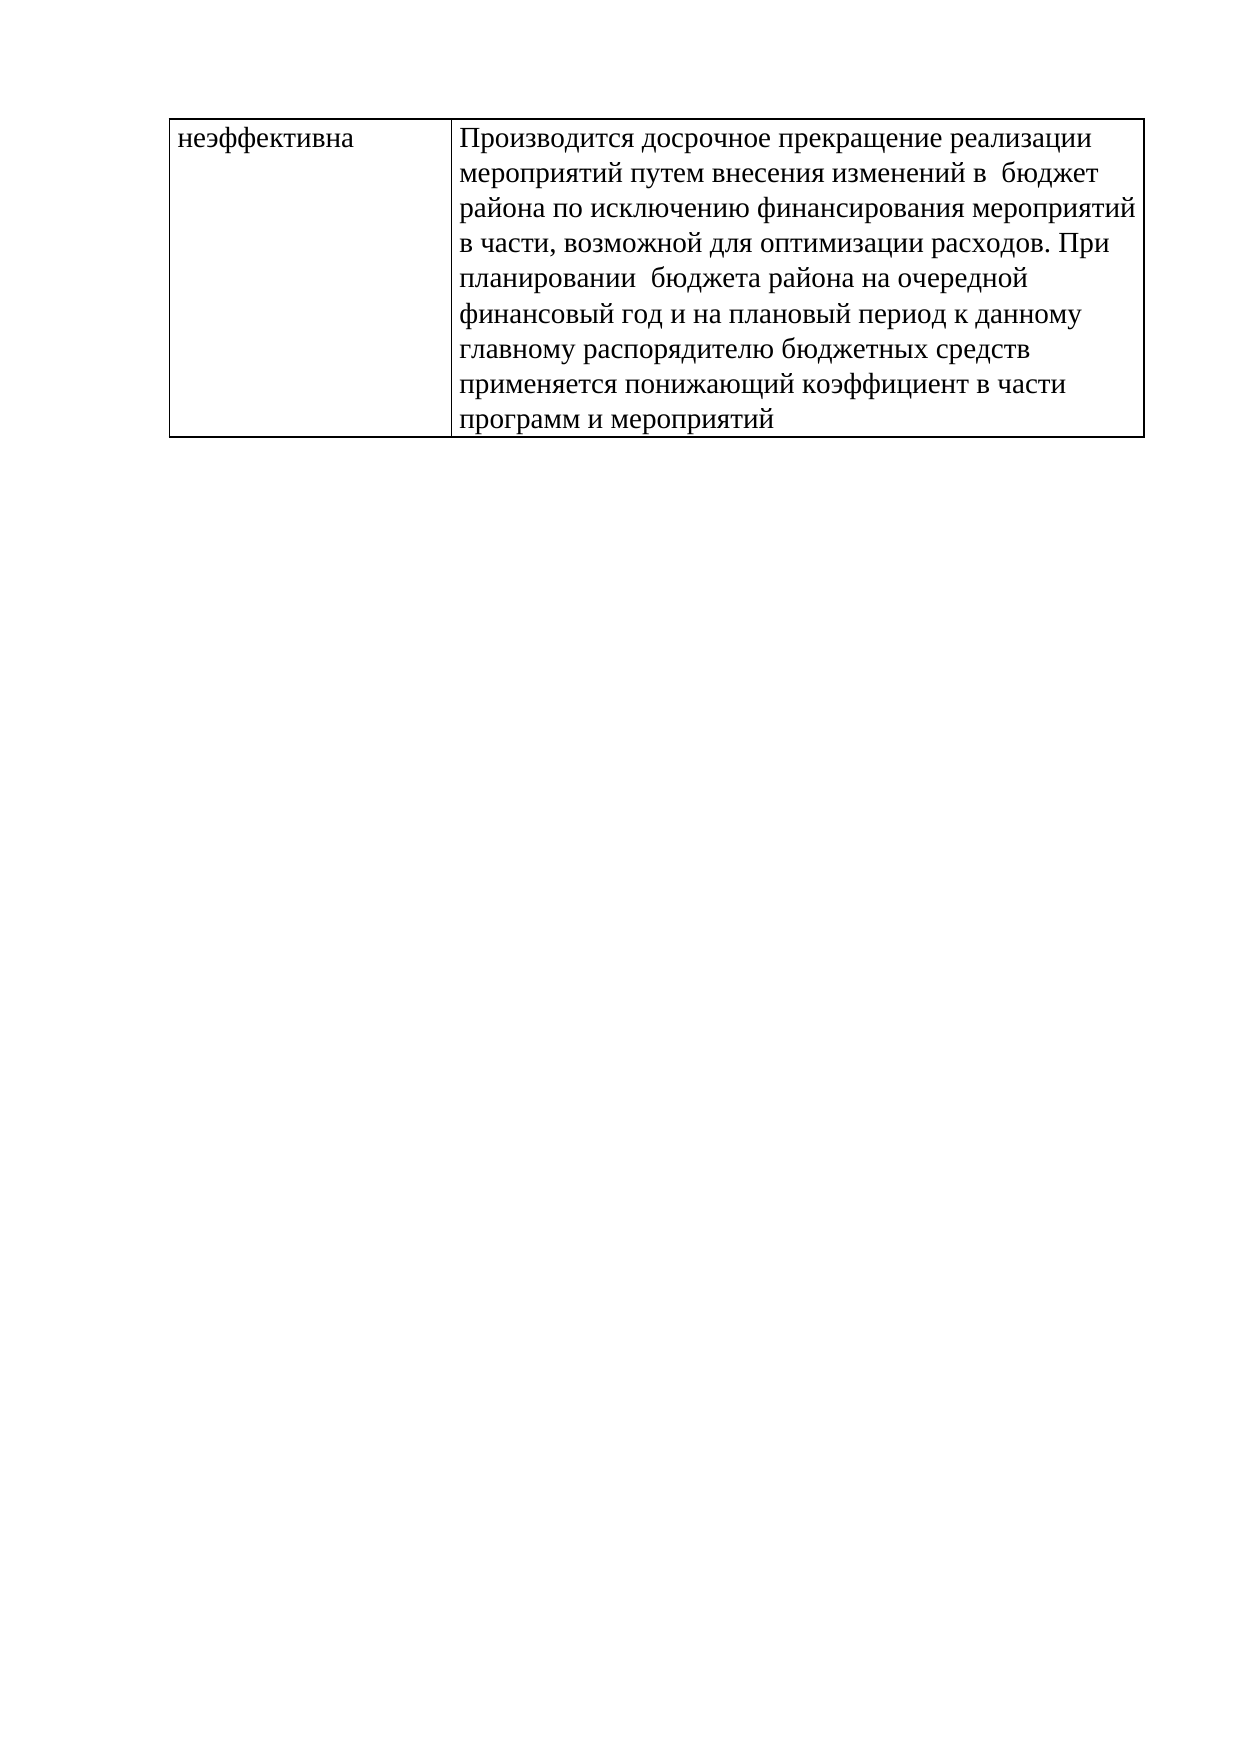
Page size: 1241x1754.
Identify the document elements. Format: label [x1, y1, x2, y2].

table_cell [452, 120, 1143, 436]
table_cell [170, 120, 451, 436]
